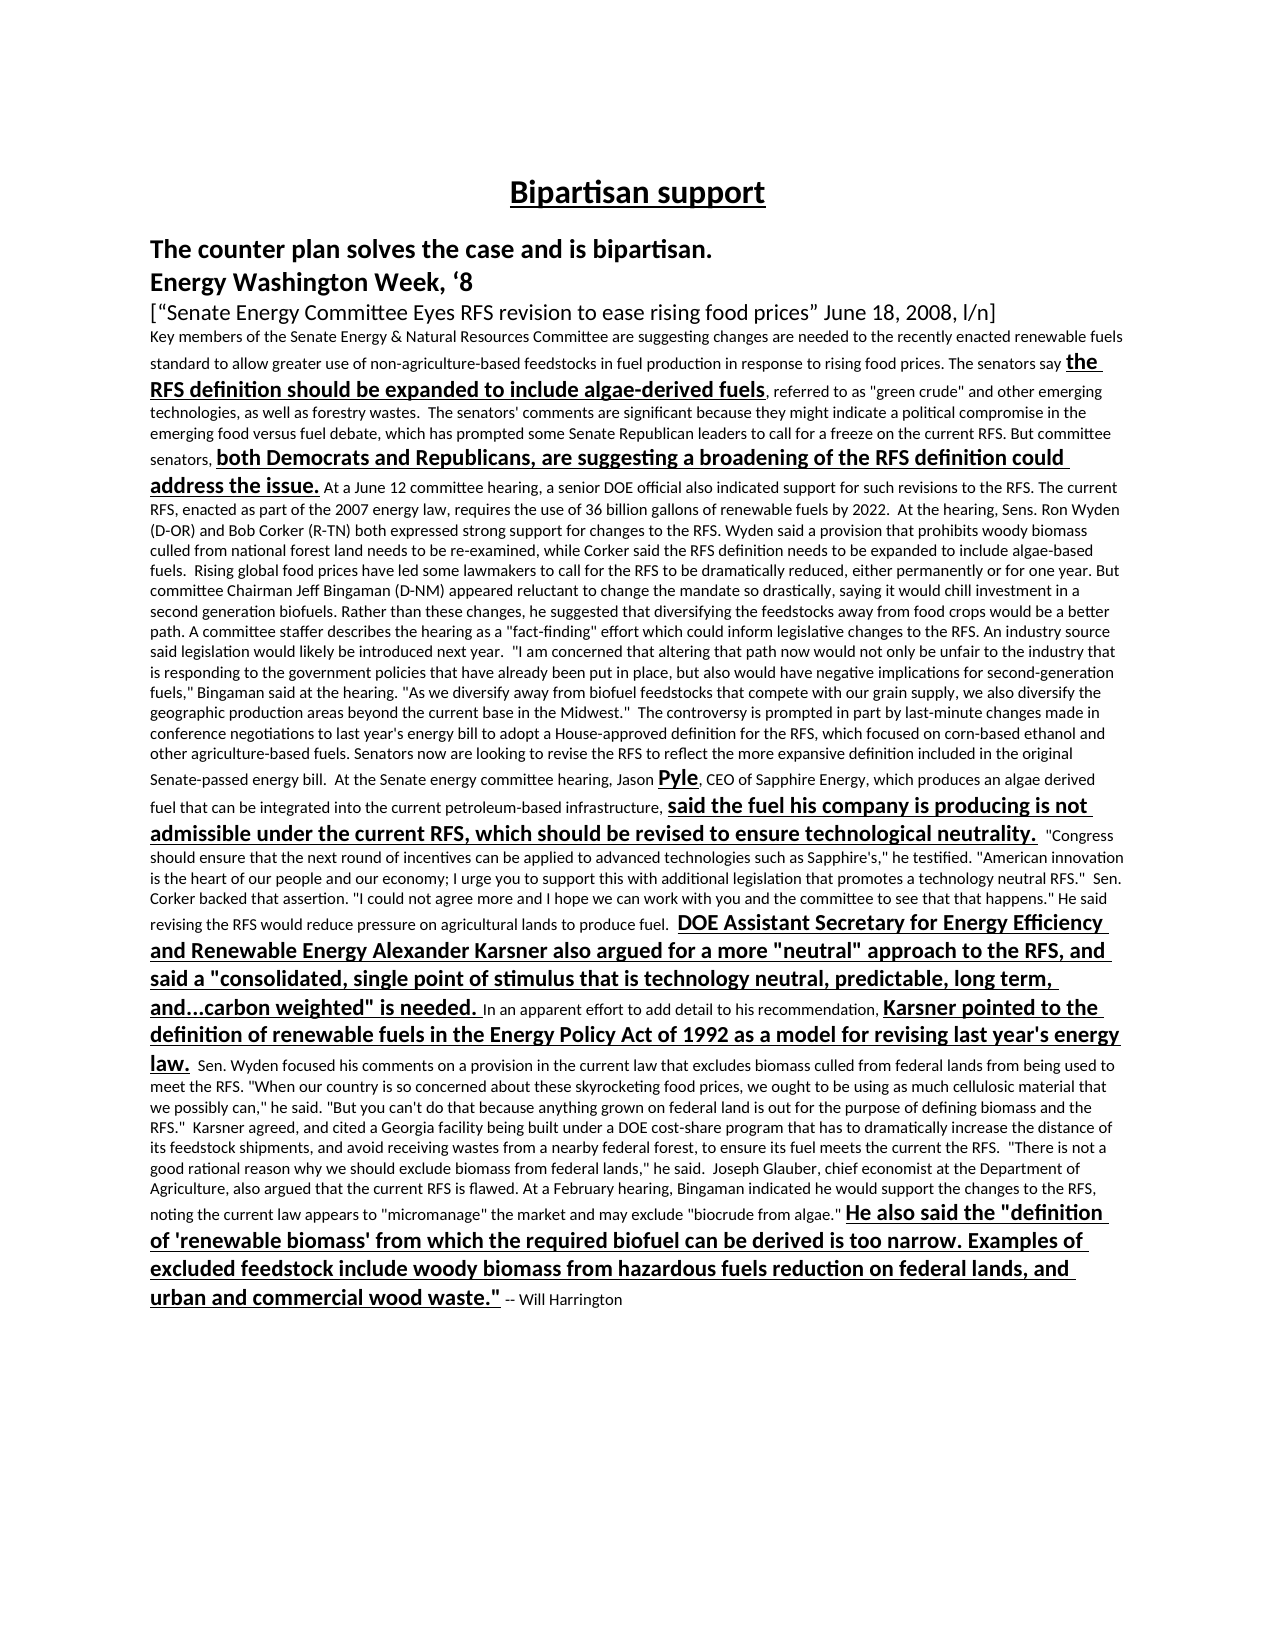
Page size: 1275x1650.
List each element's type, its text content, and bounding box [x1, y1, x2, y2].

subtitle The counter plan solves the case and is bipartisan. [150, 232, 1125, 265]
text [“Senate Energy Committee Eyes RFS revision to ease rising food prices” June 18, 2008, l/n] [150, 298, 1125, 326]
text Key members of the Senate Energy & Natural Resources Committee are suggesting changes are needed to the recently enacted renewable fuels standard to allow greater use of non-agriculture-based feedstocks in fuel production in response to rising food prices. The senators say the RFS definition should be expanded to include algae-derived fuels, referred to as "green crude" and other emerging technologies, as well as forestry wastes. The senators' comments are significant because they might indicate a political compromise in the emerging food versus fuel debate, which has prompted some Senate Republican leaders to call for a freeze on the current RFS. But committee senators, both Democrats and Republicans, are suggesting a broadening of the RFS definition could address the issue. At a June 12 committee hearing, a senior DOE official also indicated support for such revisions to the RFS. The current RFS, enacted as part of the 2007 energy law, requires the use of 36 billion gallons of renewable fuels by 2022. At the hearing, Sens. Ron Wyden (D-OR) and Bob Corker (R-TN) both expressed strong support for changes to the RFS. Wyden said a provision that prohibits woody biomass culled from national forest land needs to be re-examined, while Corker said the RFS definition needs to be expanded to include algae-based fuels. Rising global food prices have led some lawmakers to call for the RFS to be dramatically reduced, either permanently or for one year. But committee Chairman Jeff Bingaman (D-NM) appeared reluctant to change the mandate so drastically, saying it would chill investment in a second generation biofuels. Rather than these changes, he suggested that diversifying the feedstocks away from food crops would be a better path. A committee staffer describes the hearing as a "fact-finding" effort which could inform legislative changes to the RFS. An industry source said legislation would likely be introduced next year. "I am concerned that altering that path now would not only be unfair to the industry that is responding to the government policies that have already been put in place, but also would have negative implications for second-generation fuels," Bingaman said at the hearing. "As we diversify away from biofuel feedstocks that compete with our grain supply, we also diversify the geographic production areas beyond the current base in the Midwest." The controversy is prompted in part by last-minute changes made in conference negotiations to last year's energy bill to adopt a House-approved definition for the RFS, which focused on corn-based ethanol and other agriculture-based fuels. Senators now are looking to revise the RFS to reflect the more expansive definition included in the original Senate-passed energy bill. At the Senate energy committee hearing, Jason Pyle, CEO of Sapphire Energy, which produces an algae derived fuel that can be integrated into the current petroleum-based infrastructure, said the fuel his company is producing is not admissible under the current RFS, which should be revised to ensure technological neutrality. "Congress should ensure that the next round of incentives can be applied to advanced technologies such as Sapphire's," he testified. "American innovation is the heart of our people and our economy; I urge you to support this with additional legislation that promotes a technology neutral RFS." Sen. Corker backed that assertion. "I could not agree more and I hope we can work with you and the committee to see that that happens." He said revising the RFS would reduce pressure on agricultural lands to produce fuel. DOE Assistant Secretary for Energy Efficiency and Renewable Energy Alexander Karsner also argued for a more "neutral" approach to the RFS, and said a "consolidated, single point of stimulus that is technology neutral, predictable, long term, and...carbon weighted" is needed. In an apparent effort to add detail to his recommendation, Karsner pointed to the definition of renewable fuels in the Energy Policy Act of 1992 as a model for revising last year's energy law. Sen. Wyden focused his comments on a provision in the current law that excludes biomass culled from federal lands from being used to meet the RFS. "When our country is so concerned about these skyrocketing food prices, we ought to be using as much cellulosic material that we possibly can," he said. "But you can't do that because anything grown on federal land is out for the purpose of defining biomass and the RFS." Karsner agreed, and cited a Georgia facility being built under a DOE cost-share program that has to dramatically increase the distance of its feedstock shipments, and avoid receiving wastes from a nearby federal forest, to ensure its fuel meets the current the RFS. "There is not a good rational reason why we should exclude biomass from federal lands," he said. Joseph Glauber, chief economist at the Department of Agriculture, also argued that the current RFS is flawed. At a February hearing, Bingaman indicated he would support the changes to the RFS, noting the current law appears to "micromanage" the market and may exclude "biocrude from algae." He also said the "definition of 'renewable biomass' from which the required biofuel can be derived is too narrow. Examples of excluded feedstock include woody biomass from hazardous fuels reduction on federal lands, and urban and commercial wood waste." -- Will Harrington [150, 326, 1125, 1311]
subtitle Bipartisan support [150, 171, 1125, 212]
text Energy Washington Week, ‘8 [150, 265, 1125, 298]
